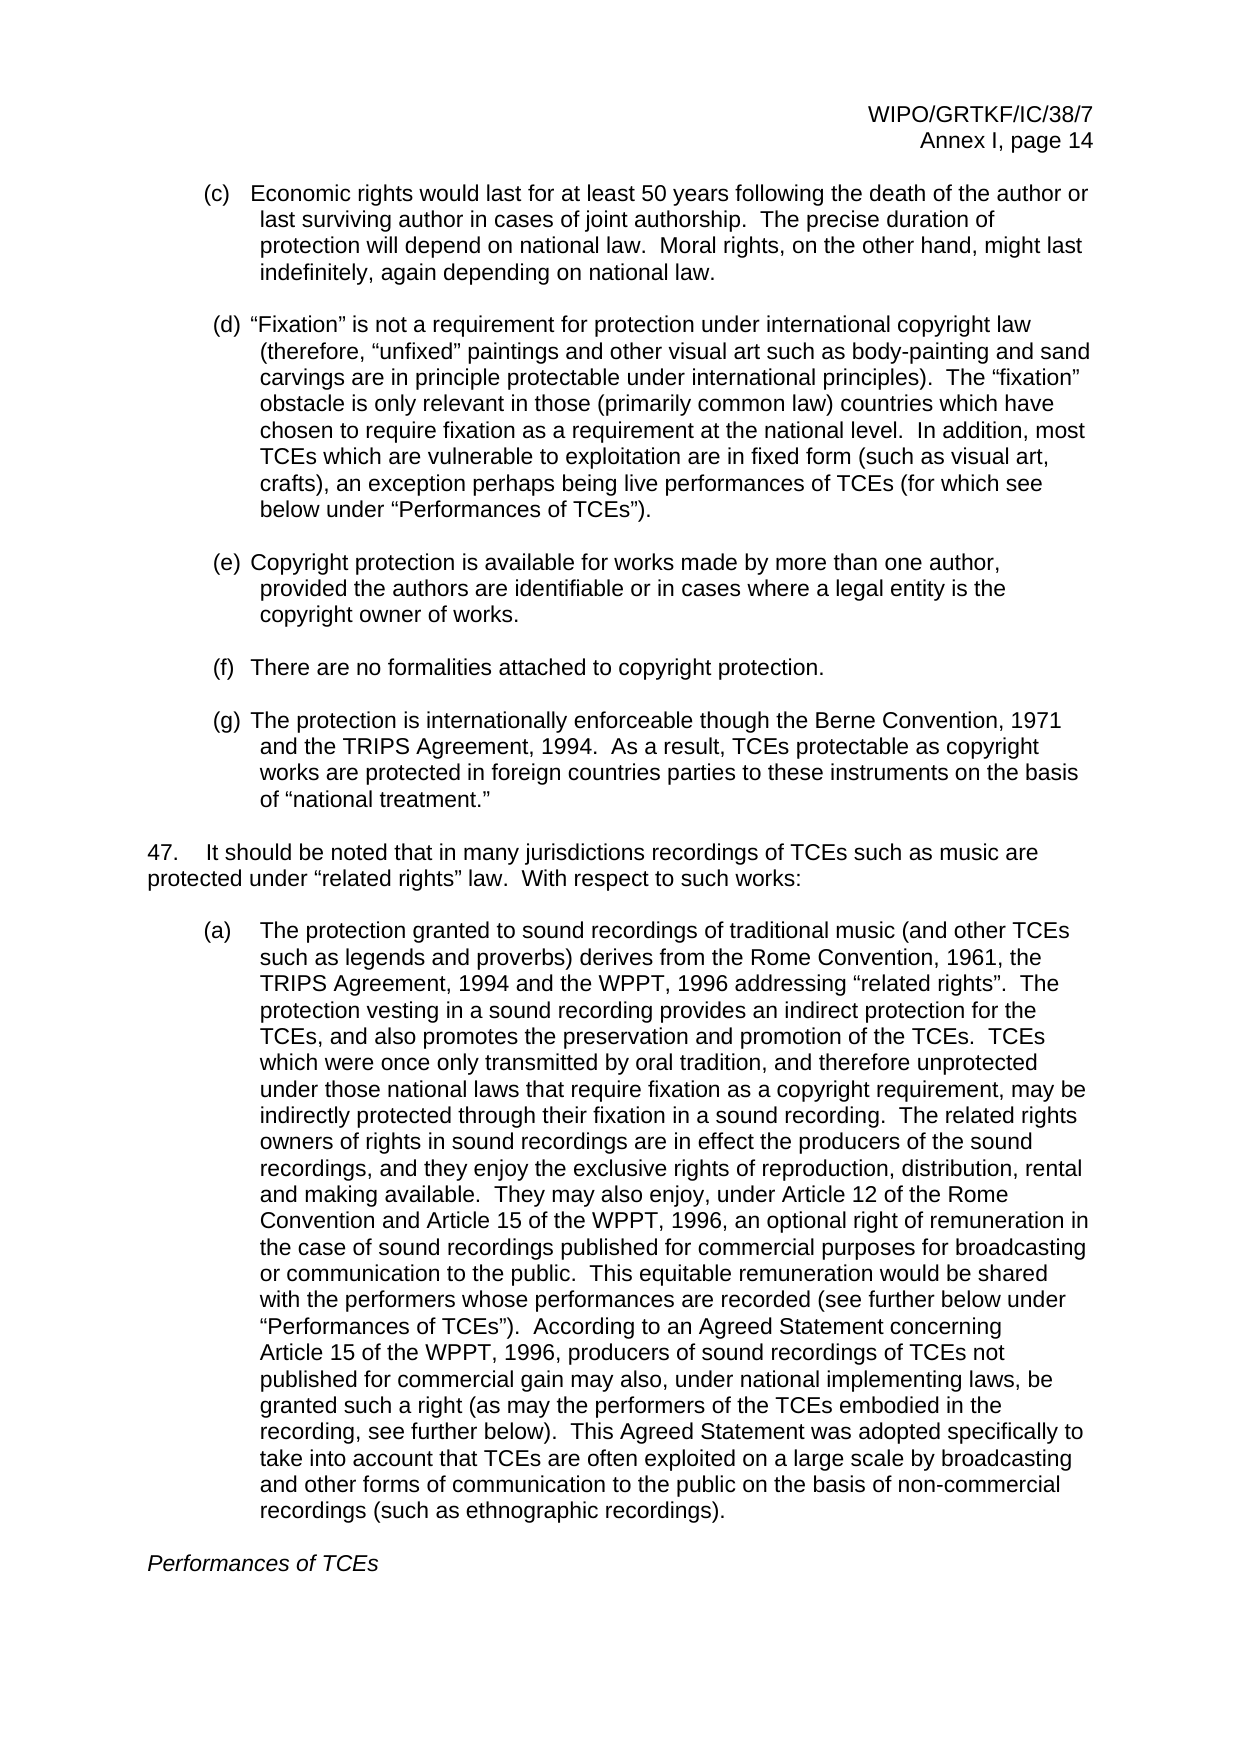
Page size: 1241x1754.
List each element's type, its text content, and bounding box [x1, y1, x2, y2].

text Performances of TCEs [147, 1550, 1093, 1576]
list Copyright protection is available for works made by more than one author, provided the authors are identifiable or in cases where a legal entity is the copyright owner of works. [213, 548, 1093, 628]
list The protection is internationally enforceable though the Berne Convention, 1971 and the TRIPS Agreement, 1994. As a result, TCEs protectable as copyright works are protected in foreign countries parties to these instruments on the basis of “national treatment.” [213, 707, 1093, 812]
list The protection granted to sound recordings of traditional music (and other TCEs such as legends and proverbs) derives from the Rome Convention, 1961, the TRIPS Agreement, 1994 and the WPPT, 1996 addressing “related rights”. The protection vesting in a sound recording provides an indirect protection for the TCEs, and also promotes the preservation and promotion of the TCEs. TCEs which were once only transmitted by oral tradition, and therefore unprotected under those national laws that require fixation as a copyright requirement, may be indirectly protected through their fixation in a sound recording. The related rights owners of rights in sound recordings are in effect the producers of the sound recordings, and they enjoy the exclusive rights of reproduction, distribution, rental and making available. They may also enjoy, under Article 12 of the Rome Convention and Article 15 of the WPPT, 1996, an optional right of remuneration in the case of sound recordings published for commercial purposes for broadcasting or communication to the public. This equitable remuneration would be shared with the performers whose performances are recorded (see further below under “Performances of TCEs”). According to an Agreed Statement concerning Article 15 of the WPPT, 1996, producers of sound recordings of TCEs not published for commercial gain may also, under national implementing laws, be granted such a right (as may the performers of the TCEs embodied in the recording, see further below). This Agreed Statement was adopted specifically to take into account that TCEs are often exploited on a large scale by broadcasting and other forms of communication to the public on the basis of non-commercial recordings (such as ethnographic recordings). [203, 917, 1093, 1524]
list “Fixation” is not a requirement for protection under international copyright law (therefore, “unfixed” paintings and other visual art such as body-painting and sand carvings are in principle protectable under international principles). The “fixation” obstacle is only relevant in those (primarily common law) countries which have chosen to require fixation as a requirement at the national level. In addition, most TCEs which are vulnerable to exploitation are in fixed form (such as visual art, crafts), an exception perhaps being live performances of TCEs (for which see below under “Performances of TCEs”). [213, 311, 1093, 522]
list It should be noted that in many jurisdictions recordings of TCEs such as music are protected under “related rights” law. With respect to such works: [147, 838, 1093, 891]
list Economic rights would last for at least 50 years following the death of the author or last surviving author in cases of joint authorship. The precise duration of protection will depend on national law. Moral rights, on the other hand, might last indefinitely, again depending on national law. [203, 179, 1093, 285]
list There are no formalities attached to copyright protection. [213, 654, 1093, 680]
